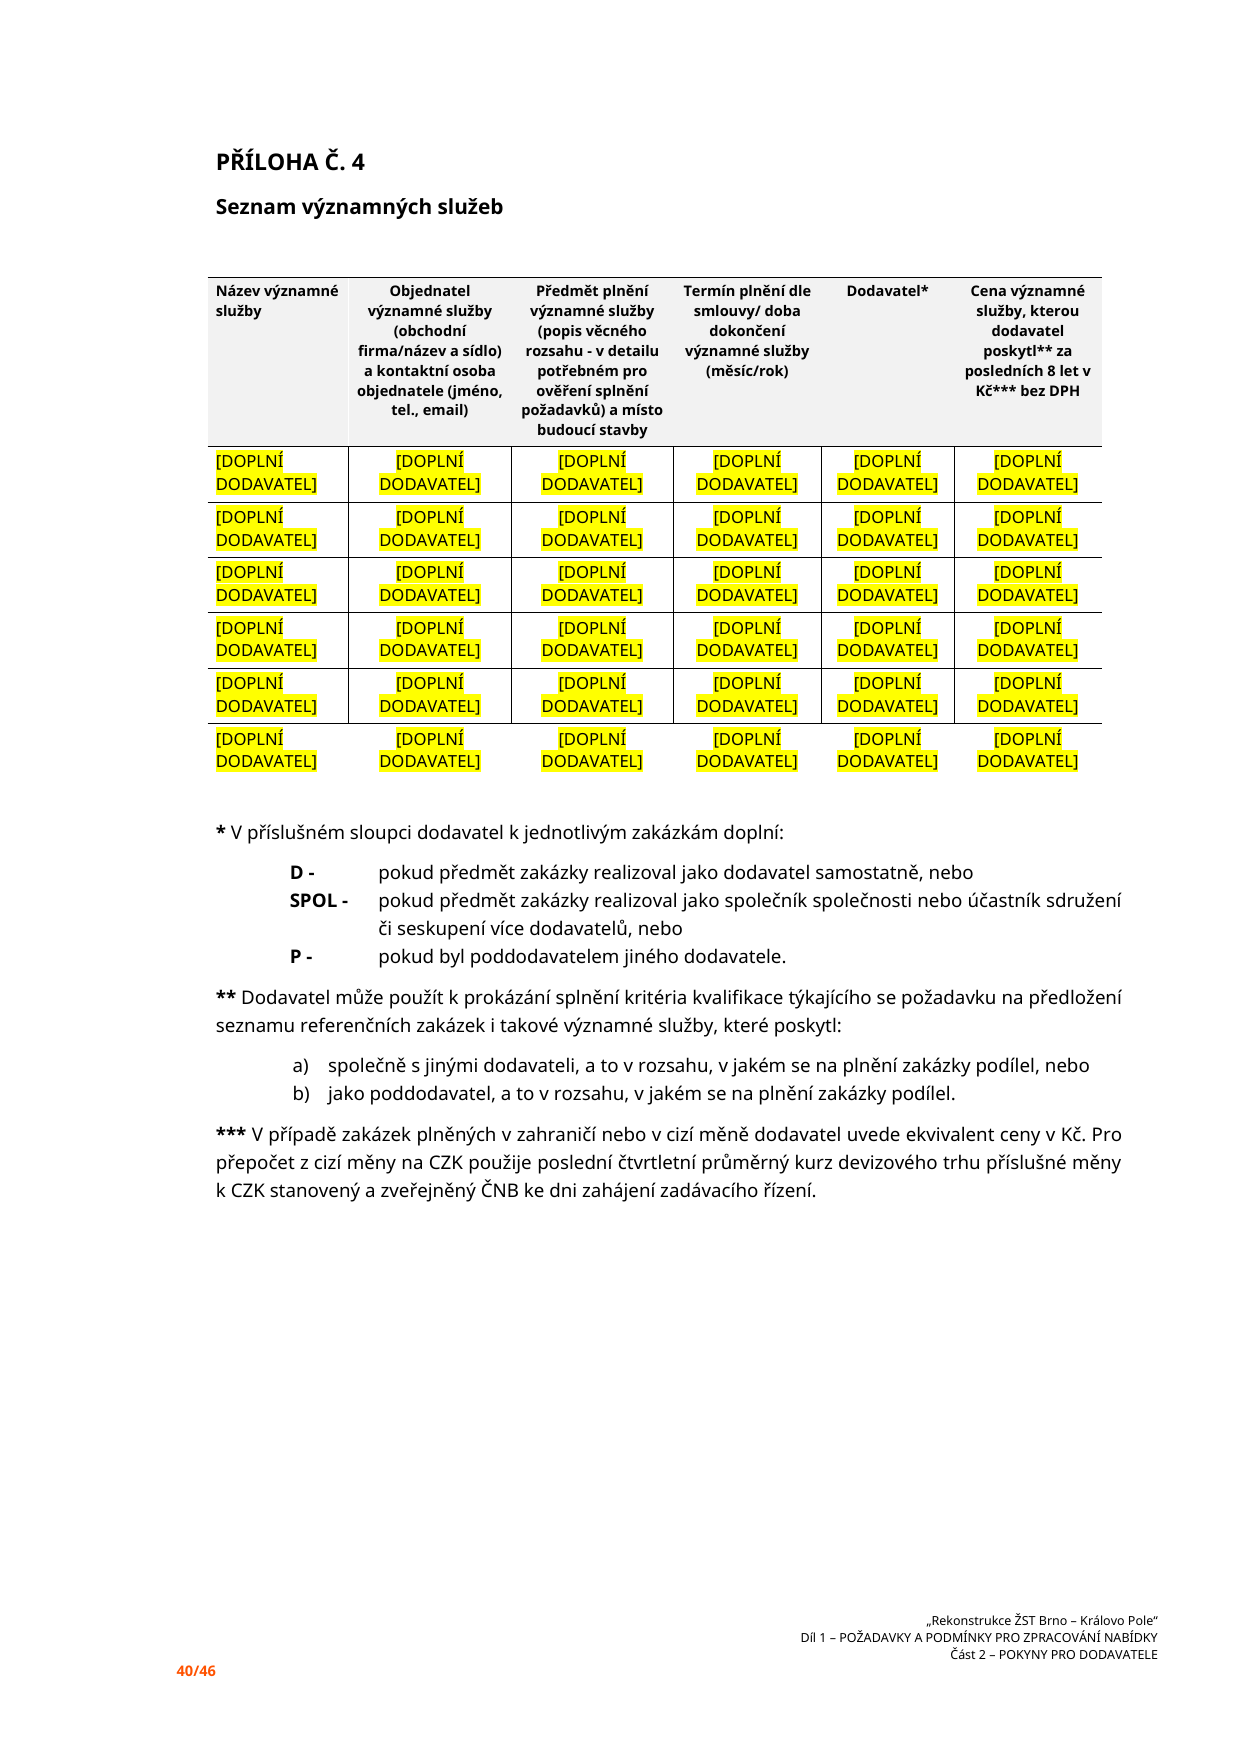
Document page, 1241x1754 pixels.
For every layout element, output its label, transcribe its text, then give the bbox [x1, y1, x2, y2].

list společně s jinými dodavateli, a to v rozsahu, v jakém se na plnění zakázky podílel, nebo [292, 1053, 1122, 1078]
table_cell [DOPLNÍ DODAVATEL] [349, 447, 511, 501]
text * V příslušném sloupci dodavatel k jednotlivým zakázkám doplní: [216, 819, 1122, 844]
table_cell [DOPLNÍ DODAVATEL] [512, 613, 673, 668]
table_cell [DOPLNÍ DODAVATEL] [955, 503, 1102, 557]
table_cell [DOPLNÍ DODAVATEL] [349, 613, 511, 668]
table_cell [DOPLNÍ DODAVATEL] [349, 669, 511, 723]
text ** Dodavatel může použít k prokázání splnění kritéria kvalifikace týkajícího se požadavku na předložení seznamu referenčních zakázek i takové významné služby, které poskytl: [216, 984, 1122, 1038]
table_cell [DOPLNÍ DODAVATEL] [955, 558, 1102, 612]
text P - pokud byl poddodavatelem jiného dodavatele. [289, 943, 1122, 969]
table_cell [DOPLNÍ DODAVATEL] [511, 724, 673, 778]
table_cell [DOPLNÍ DODAVATEL] [673, 724, 821, 778]
text D - pokud předmět zakázky realizoval jako dodavatel samostatně, nebo [289, 859, 1122, 885]
text Seznam významných služeb [216, 192, 1122, 221]
table_cell [DOPLNÍ DODAVATEL] [674, 447, 821, 501]
table_header Termín plnění dle smlouvy/ doba dokončení významné služby (měsíc/rok) [673, 278, 821, 446]
table_cell [DOPLNÍ DODAVATEL] [208, 613, 348, 668]
table_header Objednatel významné služby (obchodní firma/název a sídlo) a kontaktní osoba objednatele (jméno, tel., email) [349, 278, 511, 446]
table_cell [DOPLNÍ DODAVATEL] [955, 669, 1102, 723]
table_cell [DOPLNÍ DODAVATEL] [955, 447, 1102, 501]
table_cell [DOPLNÍ DODAVATEL] [512, 558, 673, 612]
table_cell [DOPLNÍ DODAVATEL] [822, 503, 954, 557]
table_cell [DOPLNÍ DODAVATEL] [821, 724, 954, 778]
table_cell [DOPLNÍ DODAVATEL] [954, 724, 1102, 778]
table_cell [DOPLNÍ DODAVATEL] [822, 447, 954, 501]
table_cell [DOPLNÍ DODAVATEL] [822, 669, 954, 723]
table_cell [DOPLNÍ DODAVATEL] [208, 724, 348, 778]
table_cell [DOPLNÍ DODAVATEL] [349, 724, 511, 778]
table_cell [DOPLNÍ DODAVATEL] [349, 558, 511, 612]
table_cell [DOPLNÍ DODAVATEL] [822, 558, 954, 612]
table_header Název významné služby [208, 278, 348, 446]
table_cell [DOPLNÍ DODAVATEL] [349, 503, 511, 557]
table_cell [DOPLNÍ DODAVATEL] [512, 503, 673, 557]
table_header Předmět plnění významné služby (popis věcného rozsahu - v detailu potřebném pro ověření splnění požadavků) a místo budoucí stavby [511, 278, 673, 446]
table_header Cena významné služby, kterou dodavatel poskytl** za posledních 8 let v Kč*** bez DPH [954, 278, 1102, 446]
table_header Dodavatel* [821, 278, 954, 446]
table_cell [DOPLNÍ DODAVATEL] [955, 613, 1102, 668]
table_cell [DOPLNÍ DODAVATEL] [674, 503, 821, 557]
table_cell [DOPLNÍ DODAVATEL] [208, 447, 348, 501]
table_cell [DOPLNÍ DODAVATEL] [208, 669, 348, 723]
table_cell [DOPLNÍ DODAVATEL] [208, 558, 348, 612]
table_cell [DOPLNÍ DODAVATEL] [208, 503, 348, 557]
text SPOL - pokud předmět zakázky realizoval jako společník společnosti nebo účastník sdružení či seskupení více dodavatelů, nebo [289, 887, 1122, 941]
table_cell [DOPLNÍ DODAVATEL] [674, 613, 821, 668]
table_cell [DOPLNÍ DODAVATEL] [512, 669, 673, 723]
text *** V případě zakázek plněných v zahraničí nebo v cizí měně dodavatel uvede ekvivalent ceny v Kč. Pro přepočet z cizí měny na CZK použije poslední čtvrtletní průměrný kurz devizového trhu příslušné měny k CZK stanovený a zveřejněný ČNB ke dni zahájení zadávacího řízení. [216, 1121, 1122, 1203]
table_cell [DOPLNÍ DODAVATEL] [674, 558, 821, 612]
table_cell [DOPLNÍ DODAVATEL] [822, 613, 954, 668]
table_cell [DOPLNÍ DODAVATEL] [512, 447, 673, 501]
table_cell [DOPLNÍ DODAVATEL] [674, 669, 821, 723]
text Příloha č. 4 [216, 146, 1122, 177]
text jako poddodavatel, a to v rozsahu, v jakém se na plnění zakázky podílel. [292, 1081, 1122, 1106]
